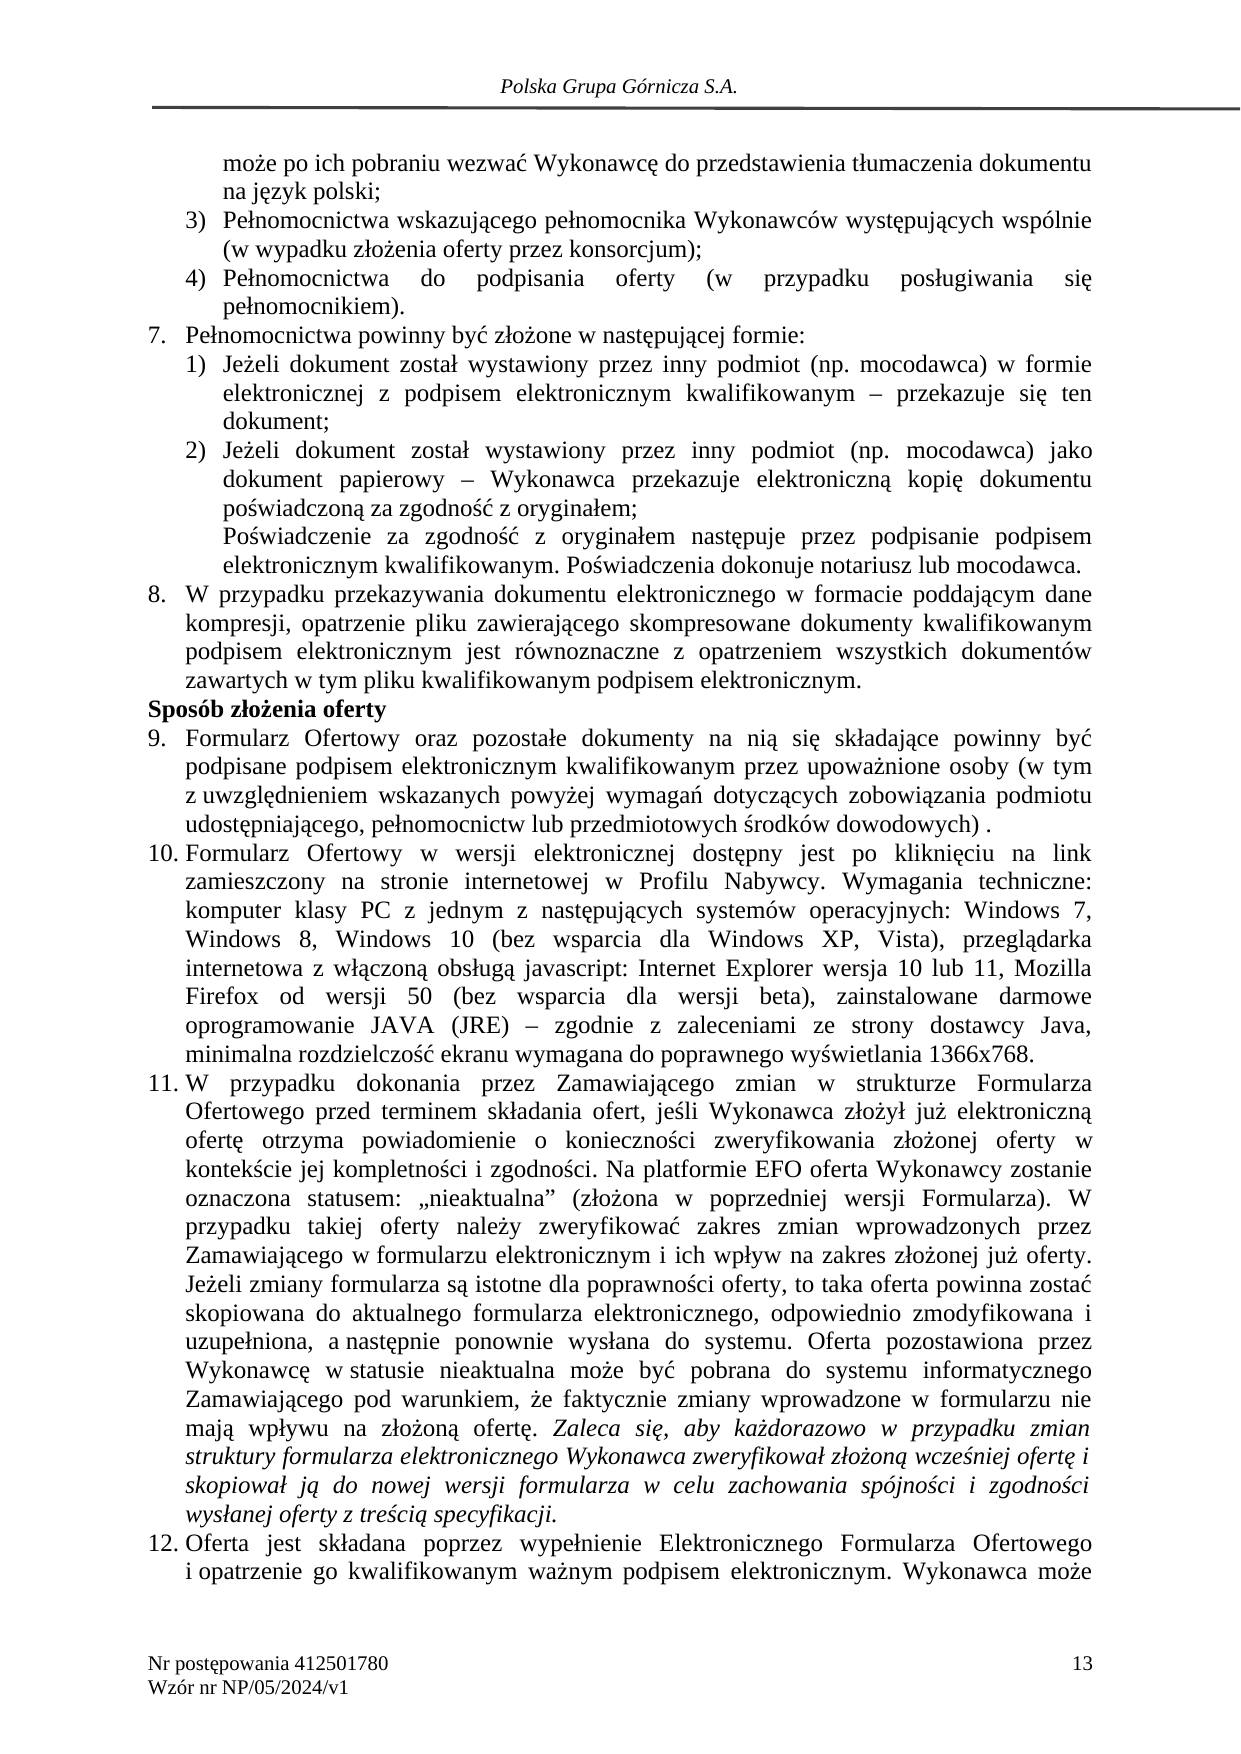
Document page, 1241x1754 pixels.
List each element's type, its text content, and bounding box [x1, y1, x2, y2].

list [185, 148, 1093, 205]
list Pełnomocnictwa powinny być złożone w następującej formie: [148, 320, 1093, 349]
list W przypadku dokonania przez Zamawiającego zmian w strukturze Formularza Ofertowego przed terminem składania ofert, jeśli Wykonawca złożył już elektroniczną ofertę otrzyma powiadomienie o konieczności zweryfikowania złożonej oferty w kontekście jej kompletności i zgodności. Na platformie EFO oferta Wykonawcy zostanie oznaczona statusem: „nieaktualna” (złożona w poprzedniej wersji Formularza). W przypadku takiej oferty należy zweryfikować zakres zmian wprowadzonych przez Zamawiającego w formularzu elektronicznym i ich wpływ na zakres złożonej już oferty. Jeżeli zmiany formularza są istotne dla poprawności oferty, to taka oferta powinna zostać skopiowana do aktualnego formularza elektronicznego, odpowiednio zmodyfikowana i uzupełniona, a następnie ponownie wysłana do systemu. Oferta pozostawiona przez Wykonawcę w statusie nieaktualna może być pobrana do systemu informatycznego Zamawiającego pod warunkiem, że faktycznie zmiany wprowadzone w formularzu nie mają wpływu na złożoną ofertę. Zaleca się, aby każdorazowo w przypadku zmian struktury formularza elektronicznego Wykonawca zweryfikował złożoną wcześniej ofertę i skopiował ją do nowej wersji formularza w celu zachowania spójności i zgodności wysłanej oferty z treścią specyfikacji. [148, 1068, 1093, 1528]
list Pełnomocnictwa do podpisania oferty (w przypadku posługiwania się pełnomocnikiem). [185, 263, 1093, 320]
list Formularz Ofertowy w wersji elektronicznej dostępny jest po kliknięciu na link zamieszczony na stronie internetowej w Profilu Nabywcy. Wymagania techniczne: komputer klasy PC z jednym z następujących systemów operacyjnych: Windows 7, Windows 8, Windows 10 (bez wsparcia dla Windows XP, Vista), przeglądarka internetowa z włączoną obsługą javascript: Internet Explorer wersja 10 lub 11, Mozilla Firefox od wersji 50 (bez wsparcia dla wersji beta), zainstalowane darmowe oprogramowanie JAVA (JRE) – zgodnie z zaleceniami ze strony dostawcy Java, minimalna rozdzielczość ekranu wymagana do poprawnego wyświetlania 1366x768. [148, 838, 1093, 1068]
list Pełnomocnictwa wskazującego pełnomocnika Wykonawców występujących wspólnie (w wypadku złożenia oferty przez konsorcjum); [185, 205, 1093, 263]
text Sposób złożenia oferty [148, 694, 1093, 723]
list Jeżeli dokument został wystawiony przez inny podmiot (np. mocodawca) w formie elektronicznej z podpisem elektronicznym kwalifikowanym – przekazuje się ten dokument; [185, 349, 1093, 435]
list Formularz Ofertowy oraz pozostałe dokumenty na nią się składające powinny być podpisane podpisem elektronicznym kwalifikowanym przez upoważnione osoby (w tym z uwzględnieniem wskazanych powyżej wymagań dotyczących zobowiązania podmiotu udostępniającego, pełnomocnictw lub przedmiotowych środków dowodowych) . [148, 723, 1093, 838]
list W przypadku przekazywania dokumentu elektronicznego w formacie poddającym dane kompresji, opatrzenie pliku zawierającego skompresowane dokumenty kwalifikowanym podpisem elektronicznym jest równoznaczne z opatrzeniem wszystkich dokumentów zawartych w tym pliku kwalifikowanym podpisem elektronicznym. [148, 579, 1093, 694]
list Jeżeli dokument został wystawiony przez inny podmiot (np. mocodawca) jako dokument papierowy – Wykonawca przekazuje elektroniczną kopię dokumentu poświadczoną za zgodność z oryginałem; [185, 435, 1093, 521]
list Poświadczenie za zgodność z oryginałem następuje przez podpisanie podpisem elektronicznym kwalifikowanym. Poświadczenia dokonuje notariusz lub mocodawca. [223, 521, 1093, 579]
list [148, 1528, 1093, 1585]
